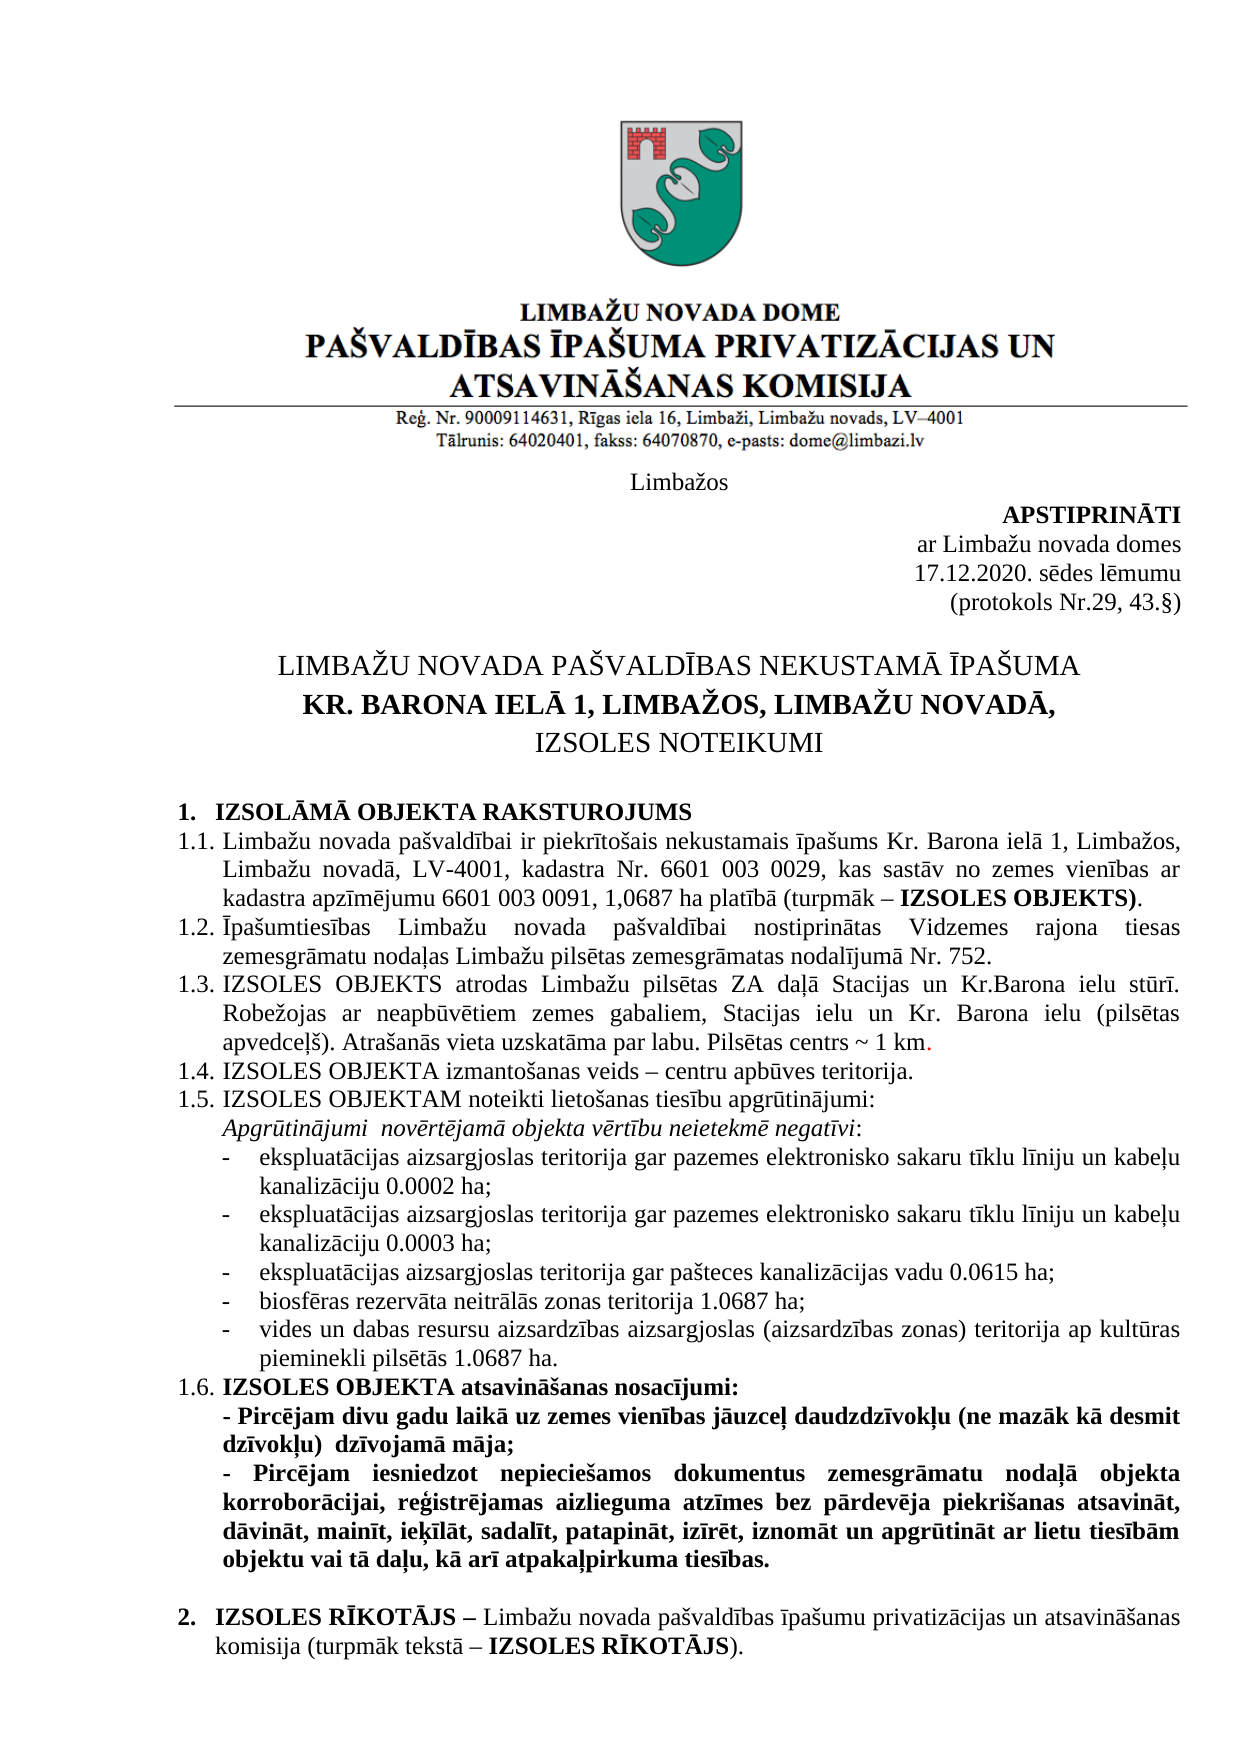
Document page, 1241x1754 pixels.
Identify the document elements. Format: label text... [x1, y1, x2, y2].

text APSTIPRINĀTI [852, 500, 1181, 529]
list vides un dabas resursu aizsardzības aizsargjoslas (aizsardzības zonas) teritorija ap kultūras pieminekli pilsētās 1.0687 ha. [222, 1314, 1181, 1372]
list IZSOLĀMĀ OBJEKTA RAKSTUROJUMS [177, 797, 1181, 826]
text limbažu NOVADA pašvaldības NEKUSTAMĀ ĪPAŠUMA [177, 648, 1181, 682]
text Kr. Barona ielā 1, Limbažos, Limbažu novadā, [177, 687, 1181, 721]
text - Pircējam iesniedzot nepieciešamos dokumentus zemesgrāmatu nodaļā objekta korroborācijai, reģistrējamas aizlieguma atzīmes bez pārdevēja piekrišanas atsavināt, dāvināt, mainīt, ieķīlāt, sadalīt, patapināt, izīrēt, iznomāt un apgrūtināt ar lietu tiesībām objektu vai tā daļu, kā arī atpakaļpirkuma tiesības. [222, 1458, 1181, 1573]
text ar Limbažu novada domes [477, 529, 1181, 558]
list IZSOLES OBJEKTS atrodas Limbažu pilsētas ZA daļā Stacijas un Kr.Barona ielu stūrī. Robežojas ar neapbūvētiem zemes gabaliem, Stacijas ielu un Kr. Barona ielu (pilsētas apvedceļš). Atrašanās vieta uzskatāma par labu. Pilsētas centrs ~ 1 km. [177, 969, 1181, 1056]
text Limbažos [177, 452, 1181, 496]
list IZSOLES RĪKOTĀJS – Limbažu novada pašvaldības īpašumu privatizācijas un atsavināšanas komisija (turpmāk tekstā – IZSOLES RĪKOTĀJS). [177, 1602, 1181, 1659]
text IZSOLES NOTEIKUMI [177, 726, 1181, 759]
list Apgrūtinājumi novērtējamā objekta vērtību neietekmē negatīvi: [222, 1113, 1181, 1142]
list ekspluatācijas aizsargjoslas teritorija gar pazemes elektronisko sakaru tīklu līniju un kabeļu kanalizāciju 0.0002 ha; [222, 1142, 1181, 1199]
list biosfēras rezervāta neitrālās zonas teritorija 1.0687 ha; [222, 1286, 1181, 1314]
list Īpašumtiesības Limbažu novada pašvaldībai nostiprinātas Vidzemes rajona tiesas zemesgrāmatu nodaļas Limbažu pilsētas zemesgrāmatas nodalījumā Nr. 752. [177, 912, 1181, 969]
list ekspluatācijas aizsargjoslas teritorija gar pazemes elektronisko sakaru tīklu līniju un kabeļu kanalizāciju 0.0003 ha; [222, 1199, 1181, 1257]
text - Pircējam divu gadu laikā uz zemes vienības jāuzceļ daudzdzīvokļu (ne mazāk kā desmit dzīvokļu) dzīvojamā māja; [222, 1401, 1181, 1458]
list IZSOLES OBJEKTA atsavināšanas nosacījumi: [177, 1372, 1181, 1401]
picture [0, 1, 1236, 452]
list IZSOLES OBJEKTA izmantošanas veids – centru apbūves teritorija. [177, 1056, 1181, 1084]
list ekspluatācijas aizsargjoslas teritorija gar pašteces kanalizācijas vadu 0.0615 ha; [222, 1257, 1181, 1286]
text (protokols Nr.29, 43.§) [177, 587, 1181, 615]
text 17.12.2020. sēdes lēmumu [177, 558, 1181, 587]
list Limbažu novada pašvaldībai ir piekrītošais nekustamais īpašums Kr. Barona ielā 1, Limbažos, Limbažu novadā, LV-4001, kadastra Nr. 6601 003 0029, kas sastāv no zemes vienības ar kadastra apzīmējumu 6601 003 0091, 1,0687 ha platībā (turpmāk – IZSOLES OBJEKTS). [177, 826, 1181, 912]
list IZSOLES OBJEKTAM noteikti lietošanas tiesību apgrūtinājumi: [177, 1084, 1181, 1113]
